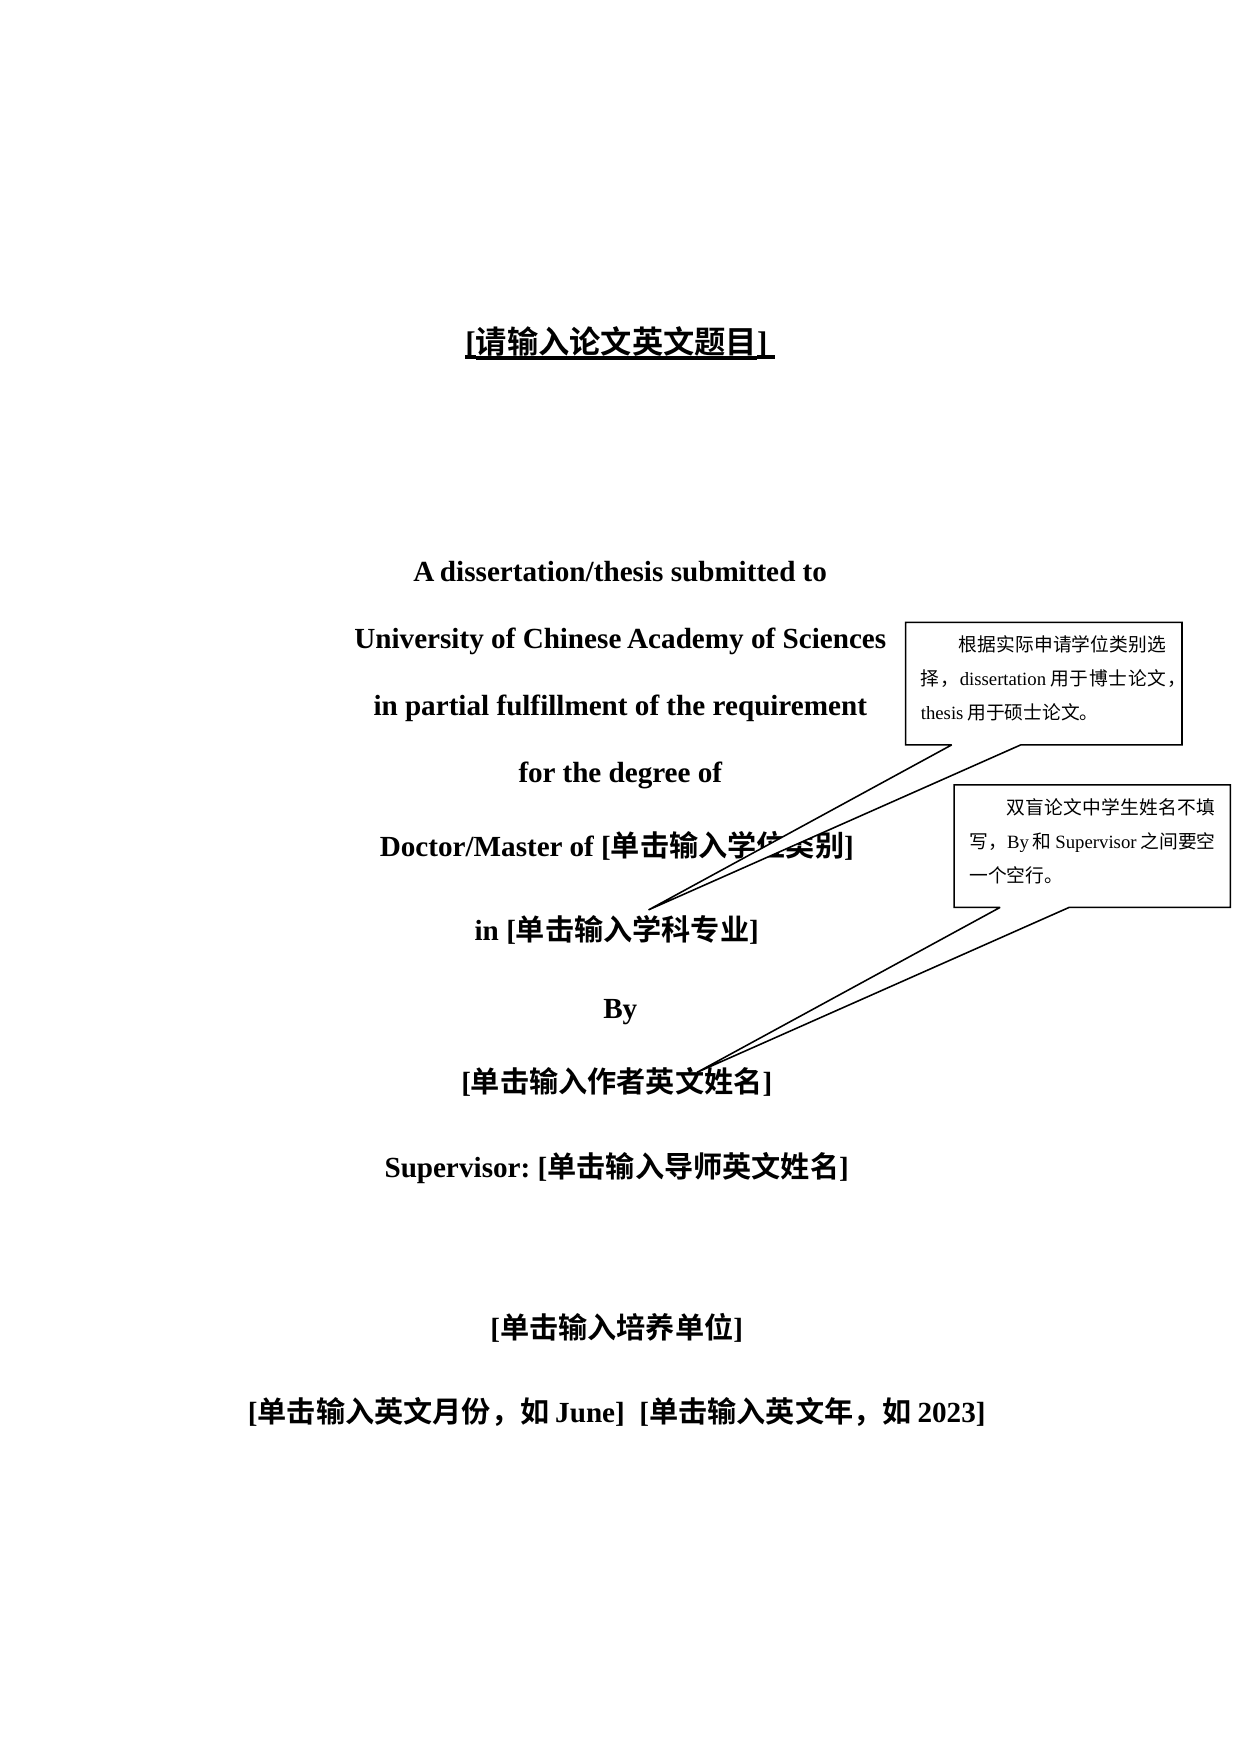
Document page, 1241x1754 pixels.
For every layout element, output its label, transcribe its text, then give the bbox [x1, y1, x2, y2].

text for the degree of [187, 755, 929, 789]
text A dissertation/thesis submitted to [187, 554, 1053, 587]
text By [809, 991, 1053, 1025]
text for the degree of [926, 755, 1053, 789]
text University of Chinese Academy of Sciences [187, 621, 904, 654]
text in partial fulfillment of the requirement [187, 688, 904, 722]
text Doctor/Master of [757, 822, 953, 864]
text By [187, 991, 843, 1025]
text in [980, 916, 1053, 949]
text in [187, 907, 993, 949]
text Doctor/Master of [187, 822, 806, 864]
text Supervisor: [187, 1143, 1053, 1185]
